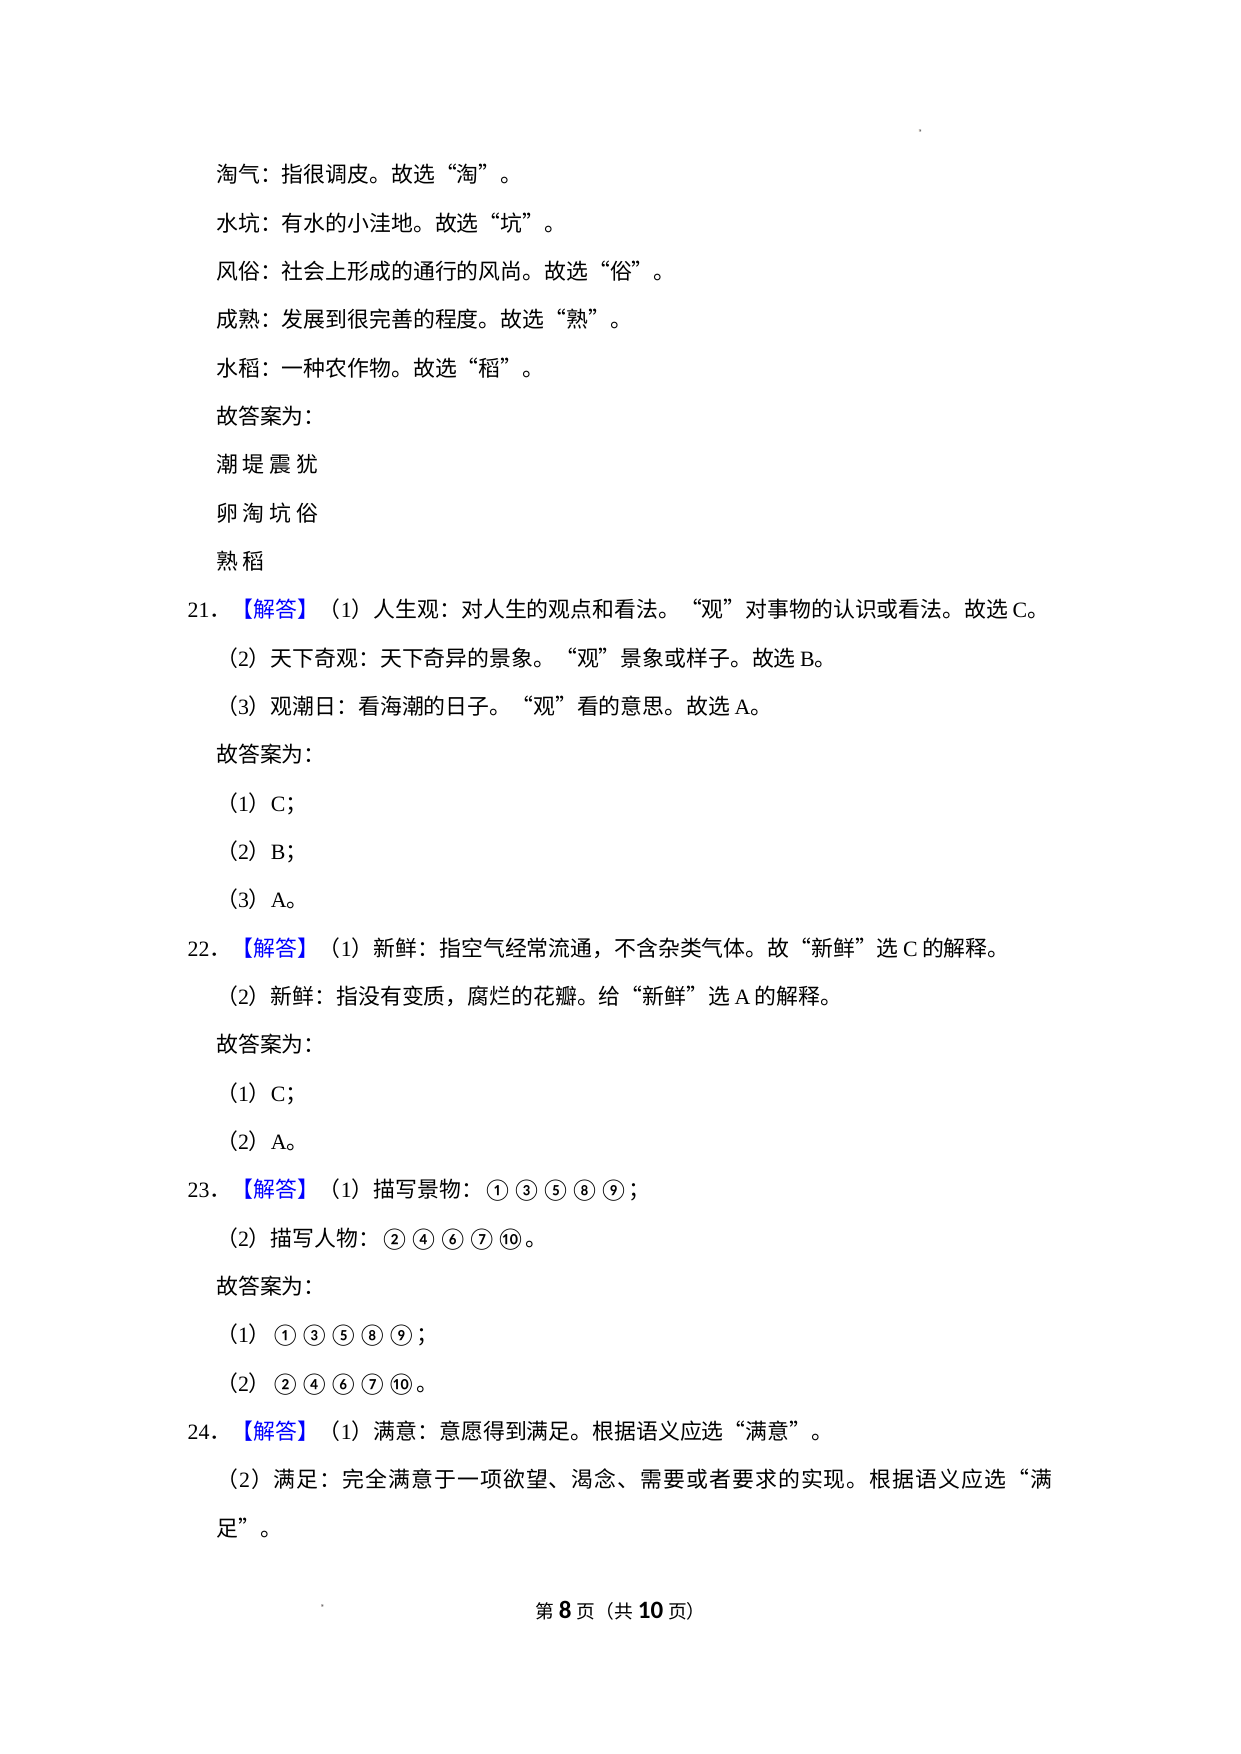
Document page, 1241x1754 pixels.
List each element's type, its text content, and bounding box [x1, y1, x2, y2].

text 卵 淘 坑 俗 [216, 495, 1053, 528]
text （2）②④⑥⑦⑩。 [216, 1365, 1053, 1398]
text 故答案为： [216, 1269, 1053, 1301]
text 潮 堤 震 犹 [216, 447, 1053, 479]
text 水坑：有水的小洼地。故选“坑”。 [216, 205, 1053, 238]
text （2）A。 [216, 1124, 1053, 1156]
text （2）满足：完全满意于一项欲望、渴念、需要或者要求的实现。根据语义应选“满足”。 [216, 1462, 1053, 1543]
text 风俗：社会上形成的通行的风尚。故选“俗”。 [216, 254, 1053, 286]
text （2）天下奇观：天下奇异的景象。“观”景象或样子。故选B。 [216, 640, 1053, 673]
text 22．【解答】（1）新鲜：指空气经常流通，不含杂类气体。故“新鲜”选C的解释。 [187, 930, 1053, 963]
text （2）描写人物：②④⑥⑦⑩。 [216, 1220, 1053, 1253]
text 水稻：一种农作物。故选“稻”。 [216, 350, 1053, 383]
text 成熟：发展到很完善的程度。故选“熟”。 [216, 302, 1053, 334]
text 24．【解答】（1）满意：意愿得到满足。根据语义应选“满意”。 [187, 1414, 1053, 1446]
text （2）B； [216, 834, 1053, 866]
text 熟 稻 [216, 544, 1053, 576]
text （1）C； [216, 785, 1053, 818]
text 淘气：指很调皮。故选“淘”。 [216, 157, 1053, 189]
text 21．【解答】（1）人生观：对人生的观点和看法。“观”对事物的认识或看法。故选C。 [187, 592, 1053, 624]
text （3）A。 [216, 882, 1053, 914]
text 故答案为： [216, 1027, 1053, 1059]
text （1）①③⑤⑧⑨； [216, 1317, 1053, 1349]
text （3）观潮日：看海潮的日子。“观”看的意思。故选A。 [216, 689, 1053, 721]
text （2）新鲜：指没有变质，腐烂的花瓣。给“新鲜”选A的解释。 [216, 979, 1053, 1011]
text 故答案为： [216, 737, 1053, 769]
text （1）C； [216, 1075, 1053, 1108]
text 23．【解答】（1）描写景物：①③⑤⑧⑨； [187, 1172, 1053, 1204]
text 故答案为： [216, 399, 1053, 431]
